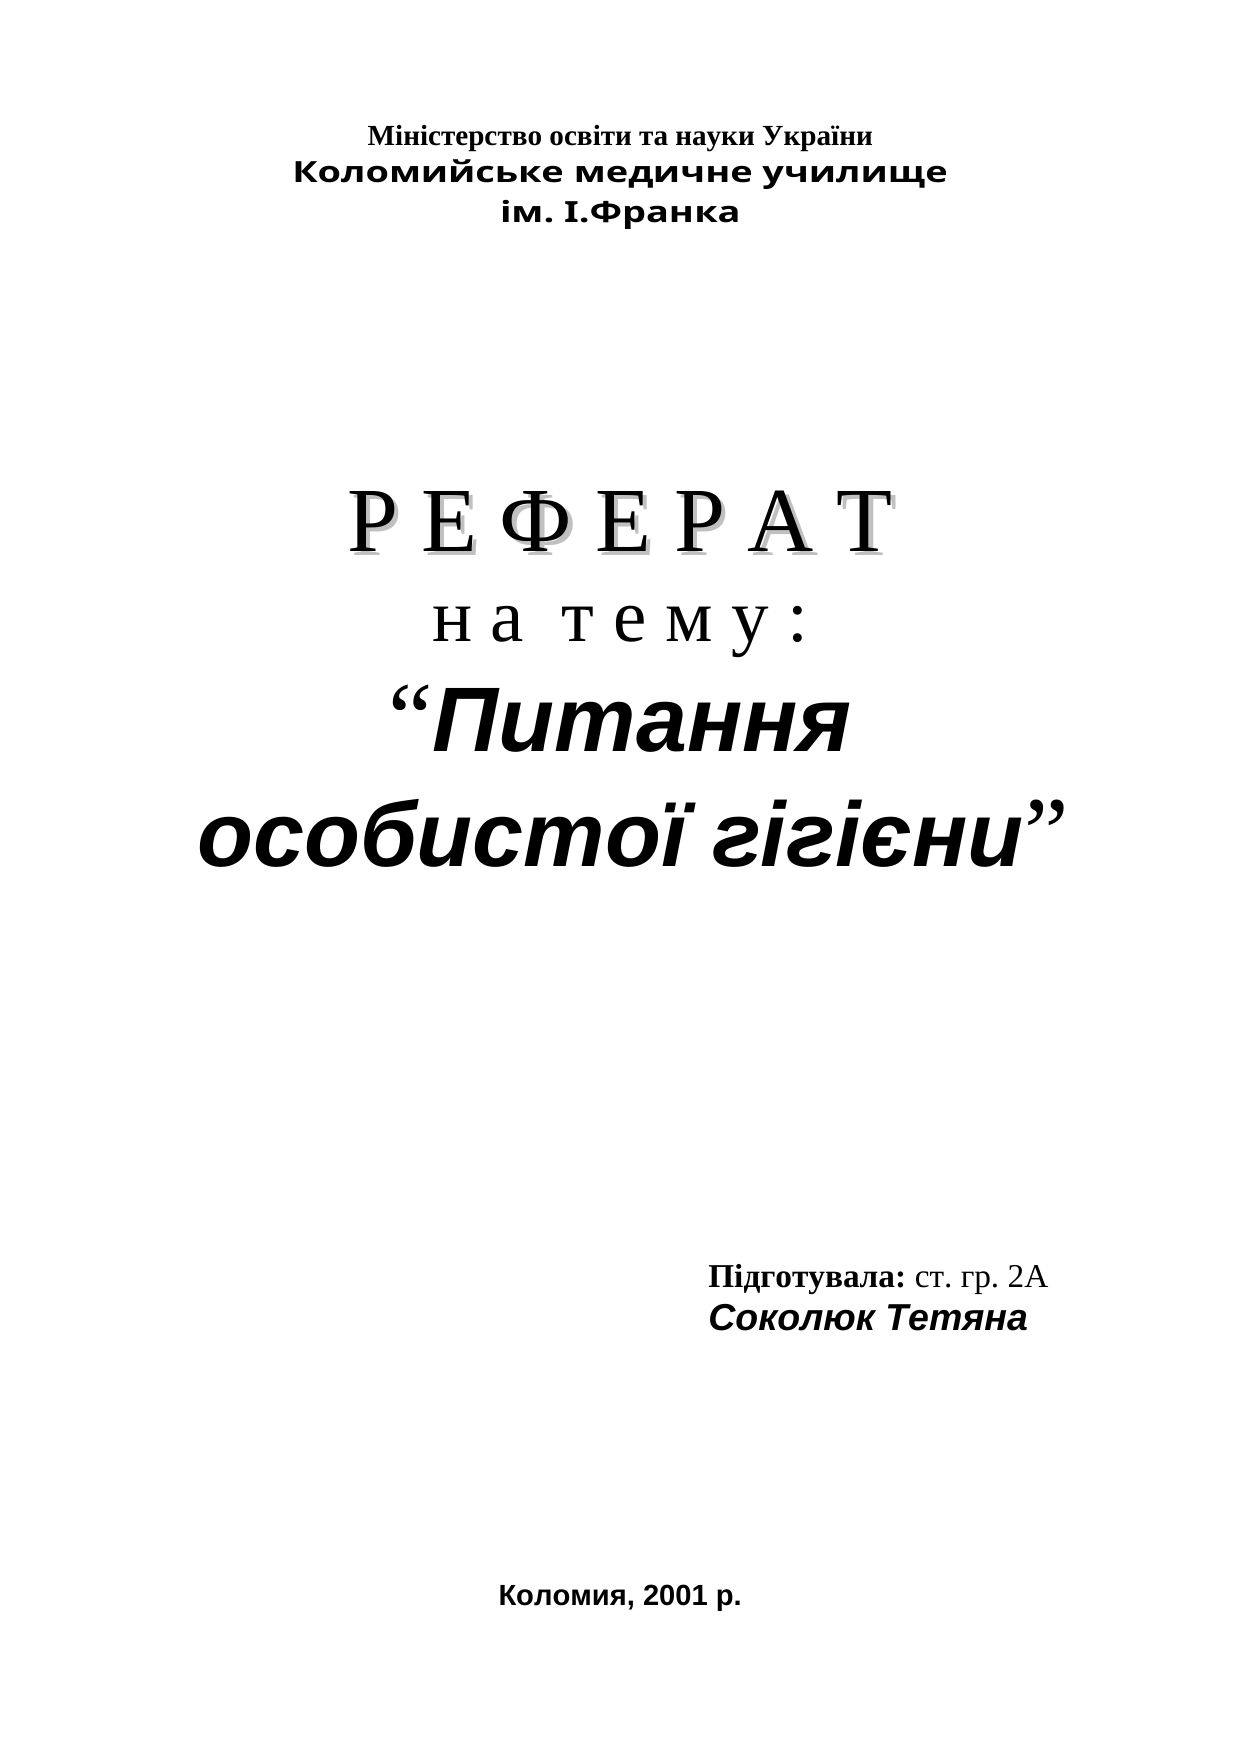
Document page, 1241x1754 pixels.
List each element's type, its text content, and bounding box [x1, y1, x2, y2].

text особистої гігієни” [118, 772, 1122, 887]
subtitle Коломия, 2001 р. [118, 1577, 1122, 1611]
text ім. І.Франка [118, 191, 1122, 231]
text Міністерство освіти та науки України [118, 118, 1122, 152]
subtitle Соколюк Тетяна [708, 1295, 1122, 1338]
subtitle Р Е Ф Е Р А Т [118, 466, 1122, 571]
text Підготувала: ст. гр. 2А [708, 1256, 1122, 1295]
text н а т е м у : [118, 571, 1122, 657]
text “Питання [118, 657, 1122, 772]
text Коломийське медичне училище [118, 152, 1122, 191]
